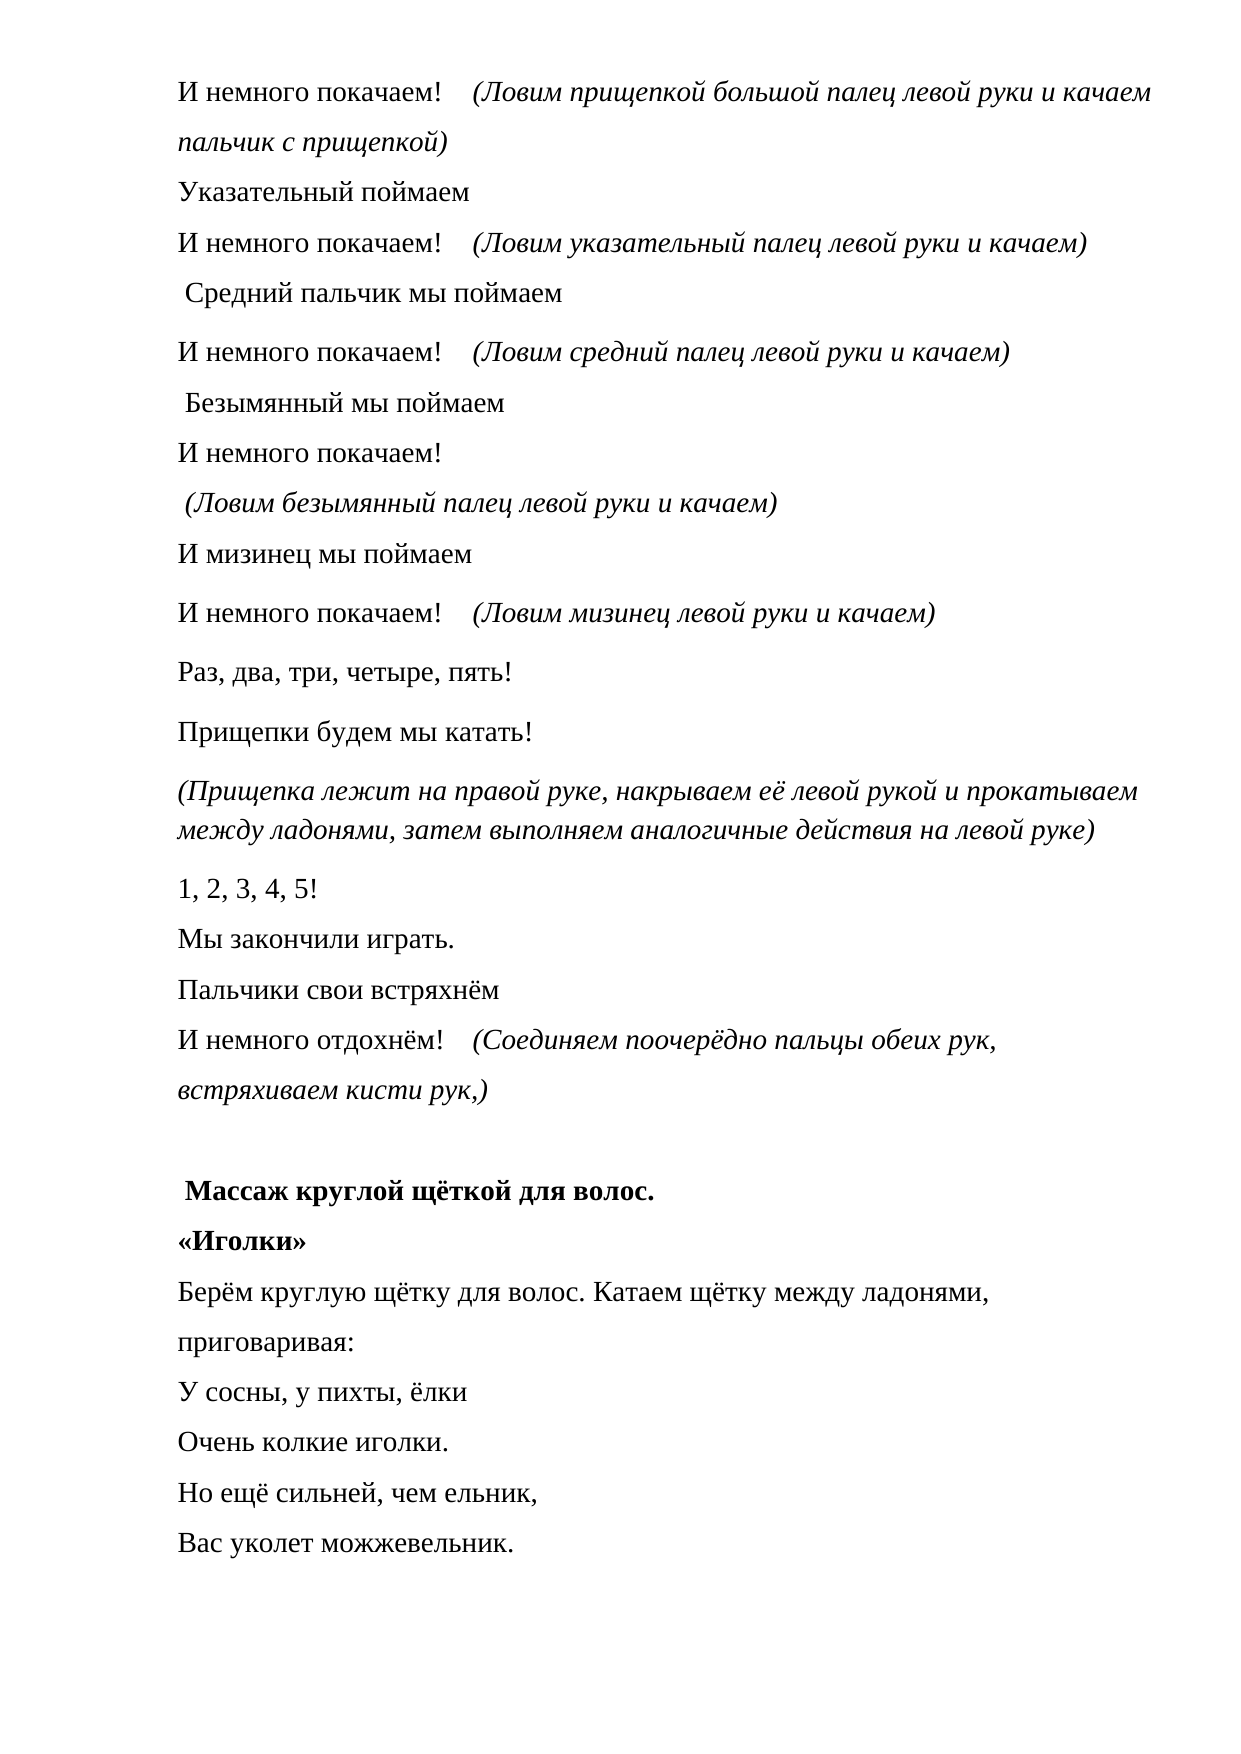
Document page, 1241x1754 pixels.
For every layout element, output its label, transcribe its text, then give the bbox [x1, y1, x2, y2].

text 1, 2, 3, 4, 5! [177, 871, 1152, 905]
text Очень колкие иголки. [177, 1424, 1152, 1458]
text Вас уколет можжевельник. [177, 1525, 1152, 1559]
text У сосны, у пихты, ёлки [177, 1374, 1152, 1408]
text Но ещё сильней, чем ельник, [177, 1475, 1152, 1508]
text И немного покачаем! [177, 435, 1152, 469]
text Указательный поймаем [177, 174, 1152, 208]
text Средний пальчик мы поймаем [177, 275, 1152, 309]
text И немного покачаем! (Ловим мизинец левой руки и качаем) [177, 595, 1152, 629]
text Безымянный мы поймаем [177, 385, 1152, 418]
text И немного покачаем! (Ловим средний палец левой руки и качаем) [177, 334, 1152, 368]
text И немного покачаем! (Ловим указательный палец левой руки и качаем) [177, 225, 1152, 258]
text Берём круглую щётку для волос. Катаем щётку между ладонями, приговаривая: [177, 1274, 1152, 1357]
text Массаж круглой щёткой для волос. [177, 1173, 1152, 1207]
text Раз, два, три, четыре, пять! [177, 654, 1152, 688]
text И мизинец мы поймаем [177, 536, 1152, 569]
text «Иголки» [177, 1223, 1152, 1257]
text И немного отдохнём! (Соединяем поочерёдно пальцы обеих рук, встряхиваем кисти рук,) [177, 1022, 1152, 1106]
text (Прищепка лежит на правой руке, накрываем её левой рукой и прокатываем между ладонями, затем выполняем аналогичные действия на левой руке) [177, 773, 1152, 845]
text Пальчики свои встряхнём [177, 972, 1152, 1005]
text Мы закончили играть. [177, 921, 1152, 955]
text (Ловим безымянный палец левой руки и качаем) [177, 485, 1152, 519]
text Прищепки будем мы катать! [177, 714, 1152, 747]
text И немного покачаем! (Ловим прищепкой большой палец левой руки и качаем пальчик с прищепкой) [177, 74, 1152, 158]
